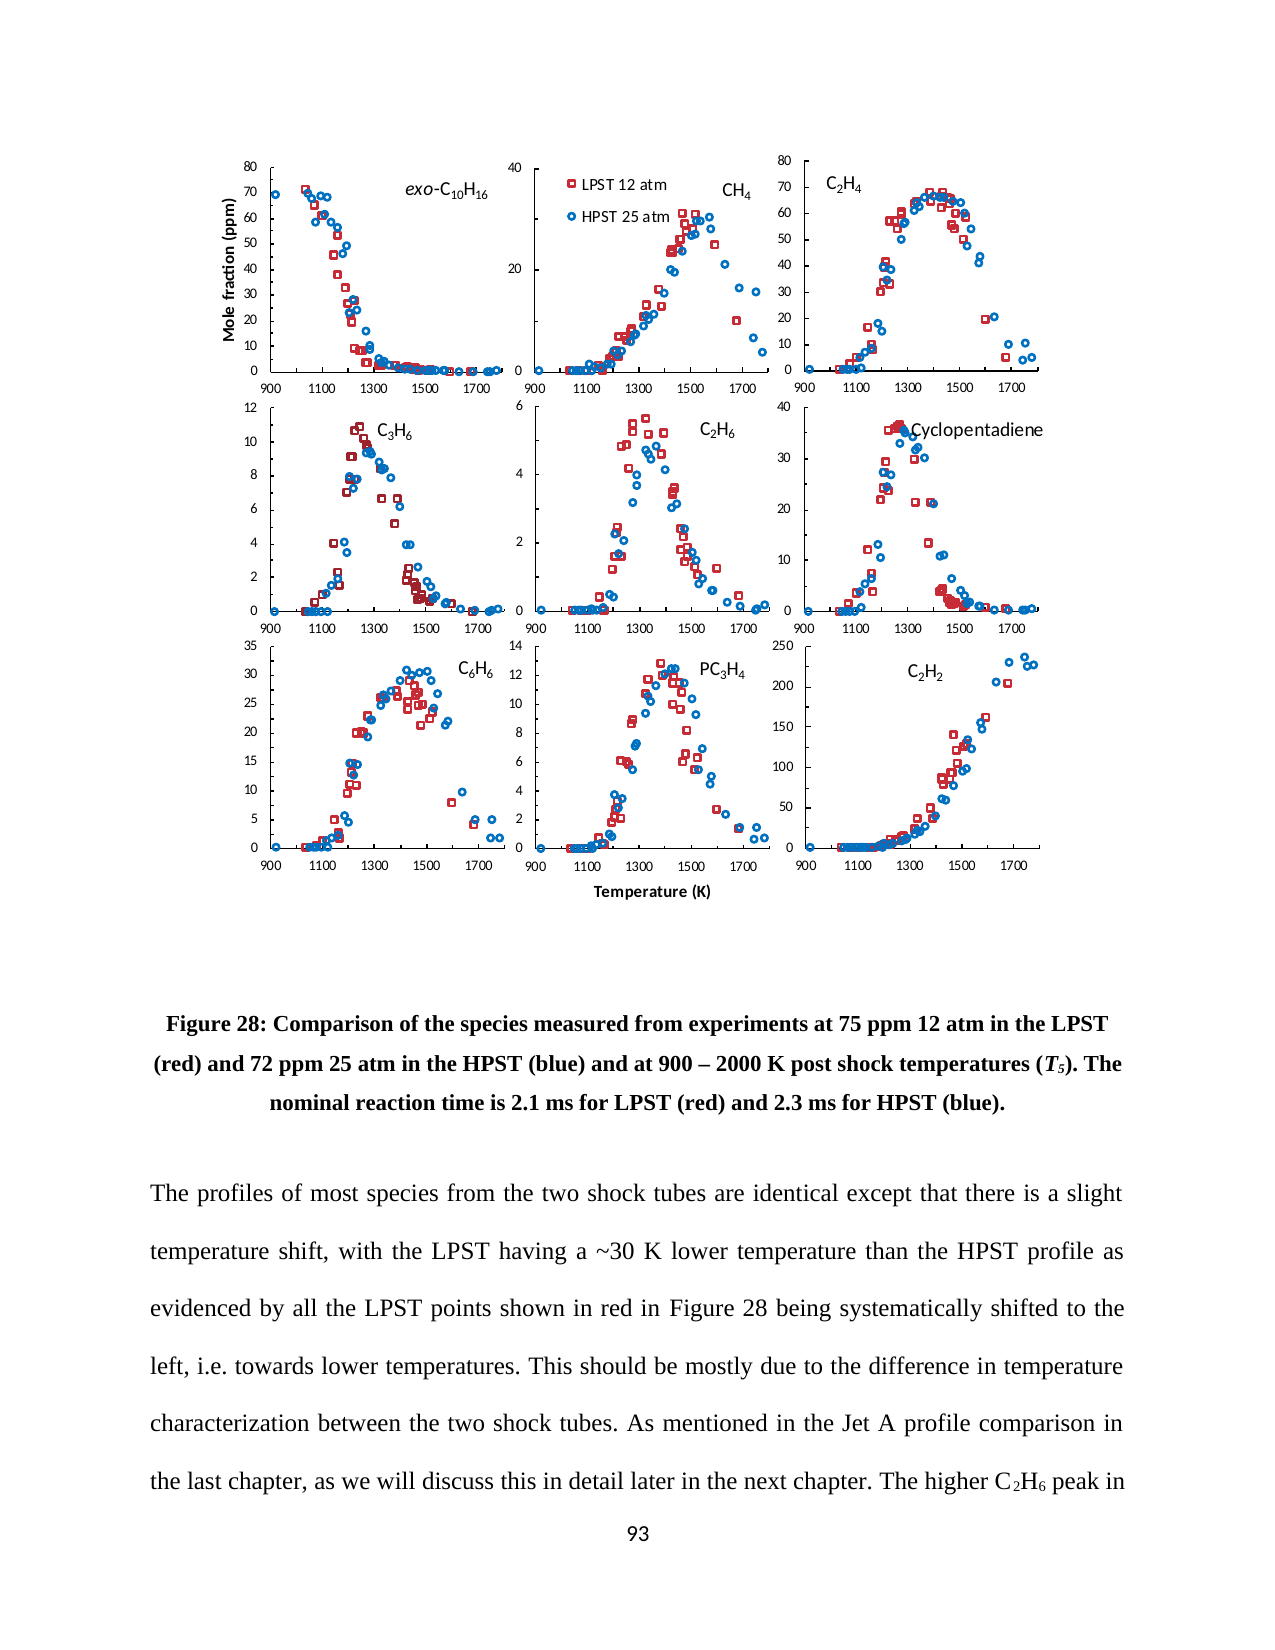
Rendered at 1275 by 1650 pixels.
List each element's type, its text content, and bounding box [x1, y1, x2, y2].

text Figure 28: Comparison of the species measured from experiments at 75 ppm 12 atm in the LPST (red) and 72 ppm 25 atm in the HPST (blue) and at 900 – 2000 K post shock temperatures (T5). The nominal reaction time is 2.1 ms for LPST (red) and 2.3 ms for HPST (blue). [150, 1010, 1125, 1115]
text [150, 1178, 1125, 1495]
